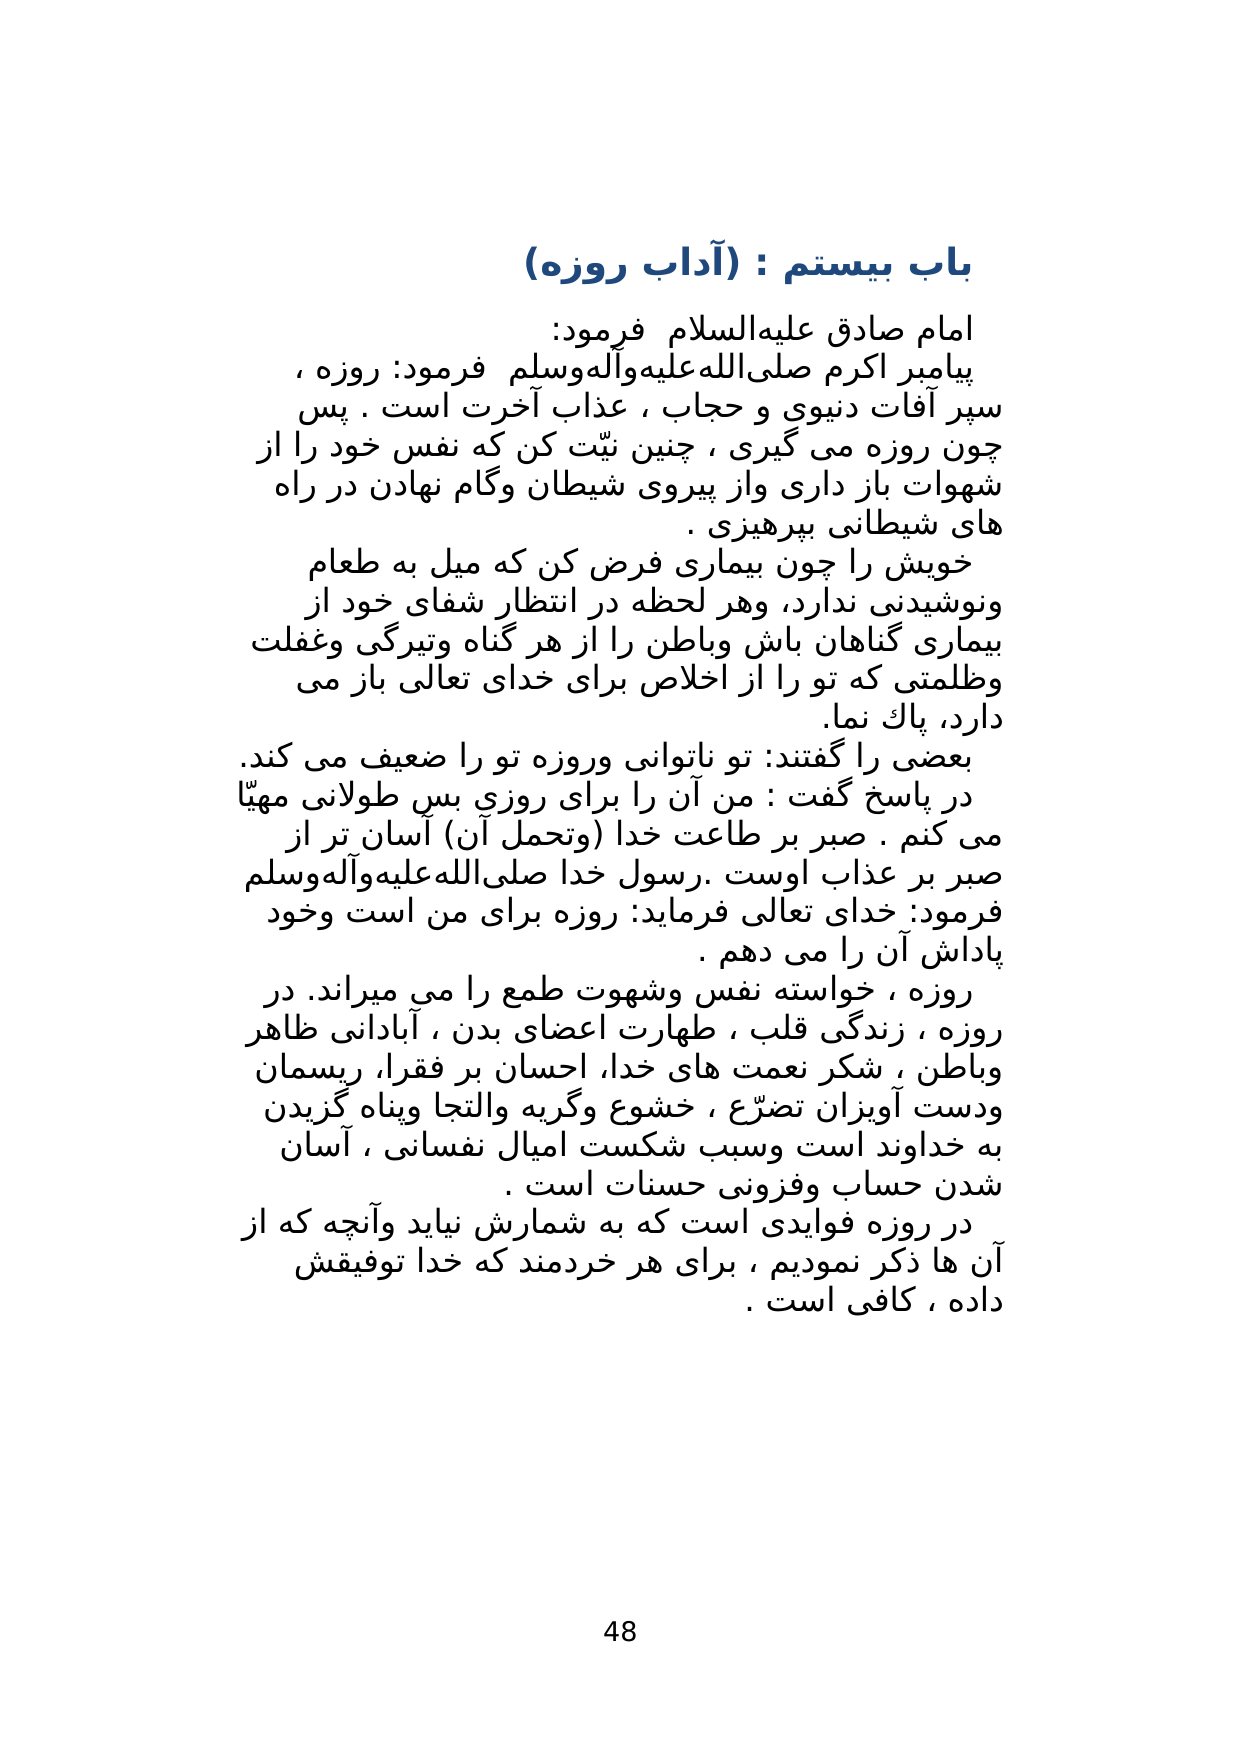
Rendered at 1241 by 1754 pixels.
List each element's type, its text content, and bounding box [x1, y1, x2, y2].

text روزه ، خواسته نفس وشهوت طمع را مى ميراند. در روزه ، زندگى قلب ، طهارت اعضاى بدن ، آبادانى ظاهر وباطن ، شكر نعمت هاى خدا، احسان بر فقرا، ريسمان ودست آويزان تضرّع ، خشوع وگريه والتجا وپناه گزيدن به خداوند است وسبب شكست اميال نفسانى ، آسان شدن حساب وفزونى حسنات است . [236, 970, 1004, 1203]
text امام صادق عليه‌السلام فرمود: [236, 309, 1004, 348]
text بعضى را گفتند: تو ناتوانى وروزه تو را ضعيف مى كند. [236, 737, 1004, 775]
text در روزه فوايدى است كه به شمارش نيايد وآنچه كه از آن ها ذكر نموديم ، براى هر خردمند كه خدا توفيقش داده ، كافى است . [236, 1203, 1004, 1319]
text در پاسخ گفت : من آن را براى روزى بس طولانى مهيّا مى كنم . صبر بر طاعت خدا (وتحمل آن) آسان تر از صبر بر عذاب اوست .رسول خدا صلى‌الله‌عليه‌وآله‌وسلم فرمود: خداى تعالى فرمايد: روزه براى من است وخود پاداش آن را مى دهم . [236, 775, 1004, 970]
text پيامبر اكرم صلى‌الله‌عليه‌وآله‌وسلم فرمود: روزه ، سپر آفات دنيوى و حجاب ، عذاب آخرت است . پس چون روزه مى گيرى ، چنين نيّت كن كه نفس خود را از شهوات باز دارى واز پيروى شيطان وگام نهادن در راه هاى شيطانى بپرهيزى . [236, 348, 1004, 542]
subtitle باب بيستم : (آداب روزه) [236, 241, 1004, 284]
text خويش را چون بيمارى فرض كن كه ميل به طعام ونوشيدنى ندارد، وهر لحظه در انتظار شفاى خود از بيمارى گناهان باش وباطن را از هر گناه وتيرگى وغفلت وظلمتى كه تو را از اخلاص براى خداى تعالى باز مى دارد، پاك نما. [236, 542, 1004, 737]
